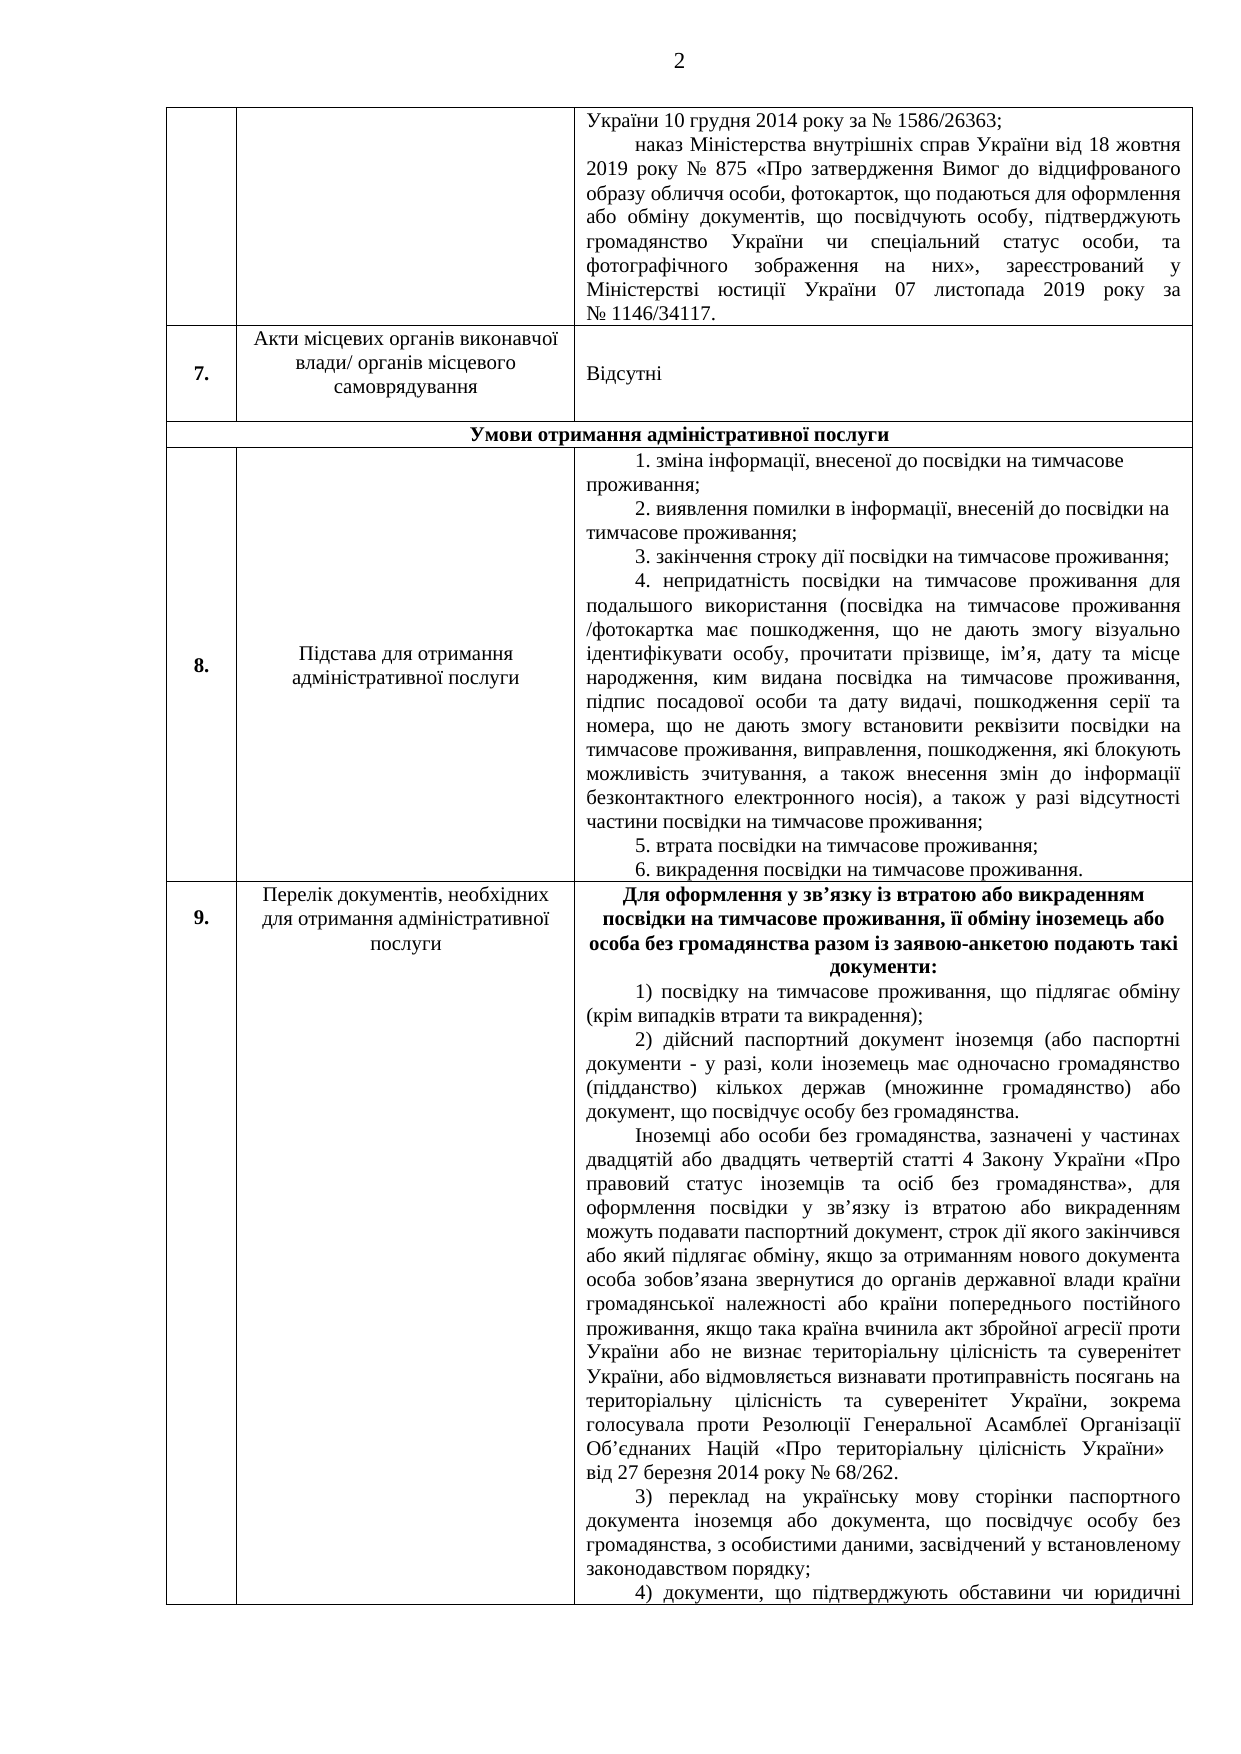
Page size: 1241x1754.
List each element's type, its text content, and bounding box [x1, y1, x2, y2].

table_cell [237, 108, 574, 325]
table_cell Умови отримання адміністративної послуги [167, 422, 1192, 447]
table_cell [575, 882, 1192, 1604]
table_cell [575, 108, 1192, 325]
table_cell Акти місцевих органів виконавчої влади/ органів місцевого самоврядування [237, 326, 574, 421]
table_cell 9. [167, 882, 236, 1604]
table_cell Відсутні [575, 326, 1192, 421]
table_cell Підстава для отримання адміністративної послуги [237, 448, 574, 881]
table_cell 6. [167, 108, 236, 325]
table_cell 8. [167, 448, 236, 881]
table_cell 7. [167, 326, 236, 421]
table_cell 1. зміна інформації, внесеної до посвідки на тимчасове проживання; 2. виявлення помилки в інформації, внесеній до посвідки на тимчасове проживання; 3. закінчення строку дії посвідки на тимчасове проживання; 4. непридатність посвідки на тимчасове проживання для подальшого використання (посвідка на тимчасове проживання /фотокартка має пошкодження, що не дають змогу візуально ідентифікувати особу, прочитати прізвище, ім’я, дату та місце народження, ким видана посвідка на тимчасове проживання, підпис посадової особи та дату видачі, пошкодження серії та номера, що не дають змогу встановити реквізити посвідки на тимчасове проживання, виправлення, пошкодження, які блокують можливість зчитування, а також внесення змін до інформації безконтактного електронного носія), а також у разі відсутності частини посвідки на тимчасове проживання; 5. втрата посвідки на тимчасове проживання; 6. викрадення посвідки на тимчасове проживання. [575, 448, 1192, 881]
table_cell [237, 882, 574, 1604]
